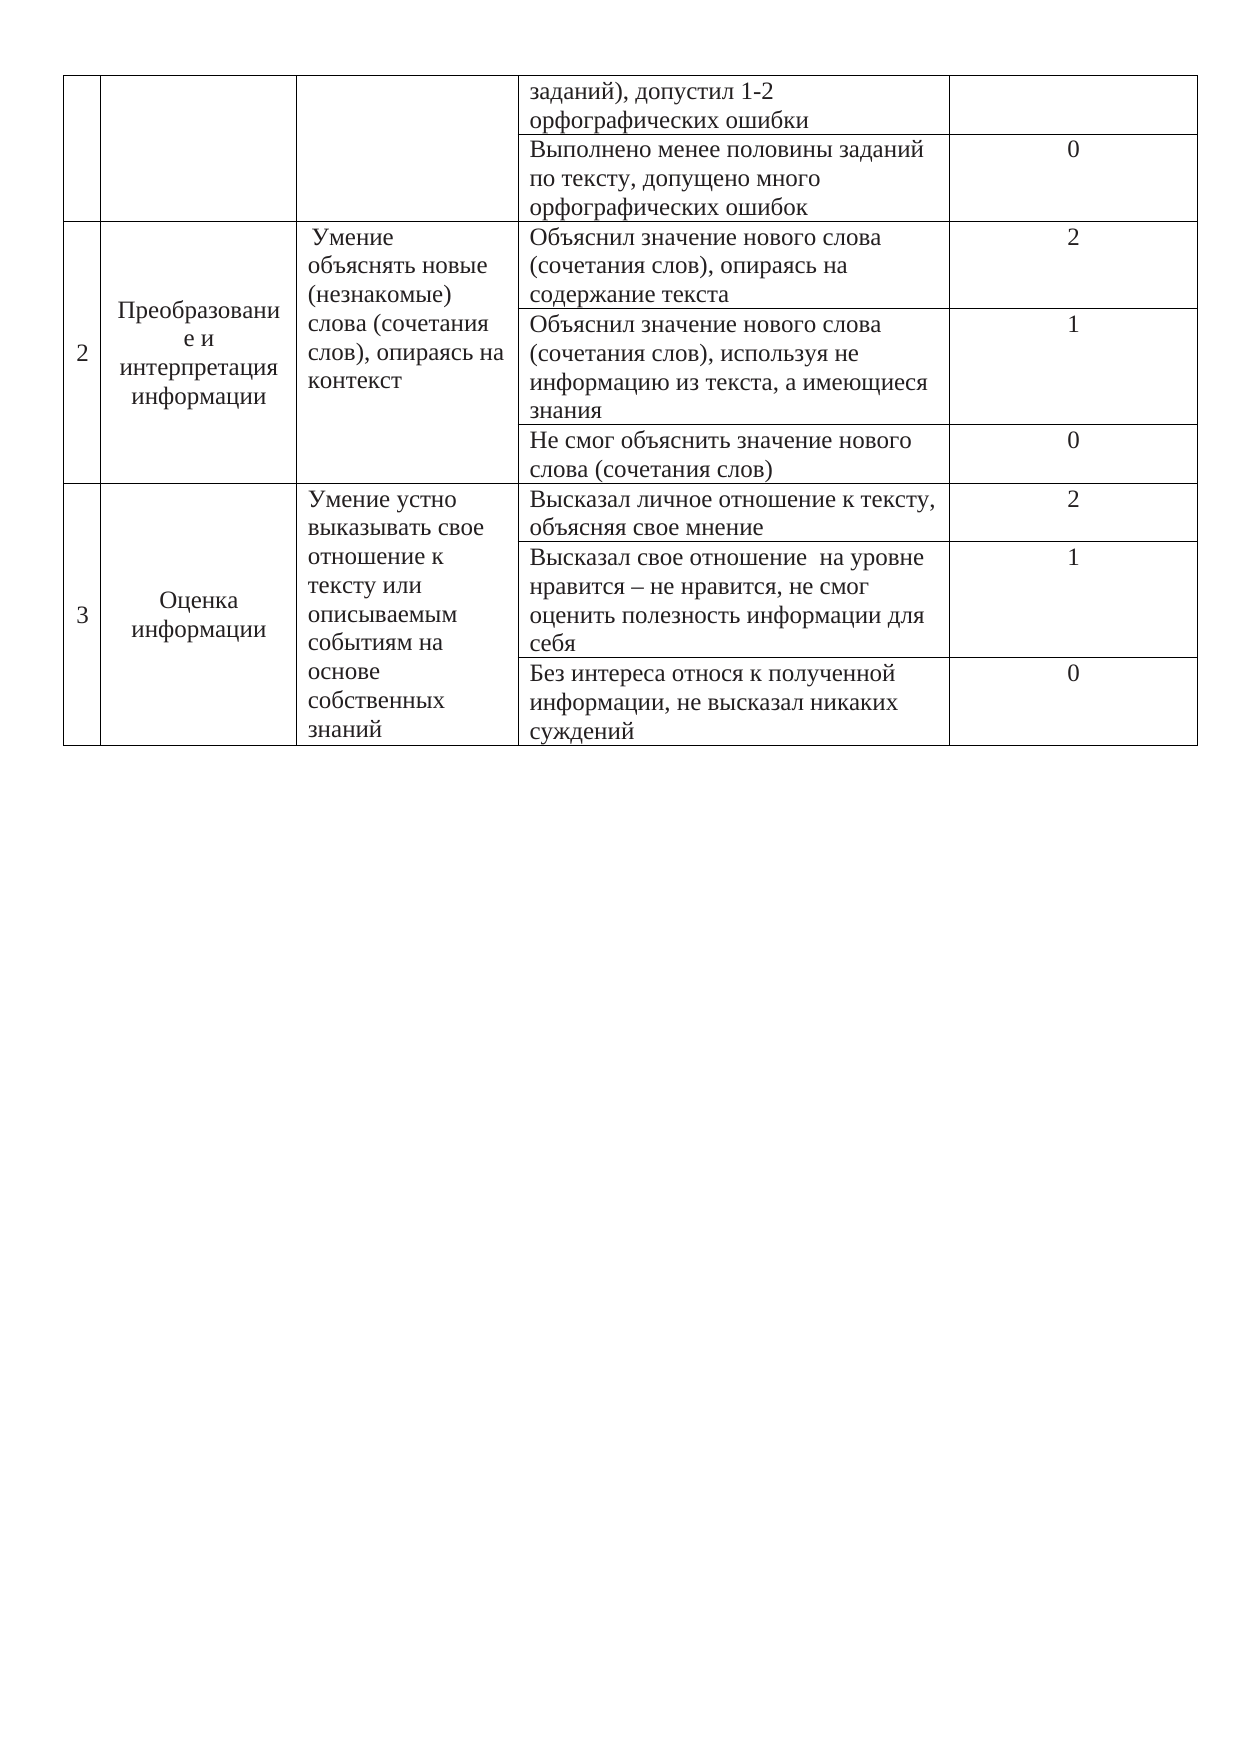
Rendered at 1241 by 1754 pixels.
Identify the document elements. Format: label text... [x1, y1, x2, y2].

table_cell 2 [64, 222, 100, 483]
table_cell 2 [950, 484, 1197, 541]
table_cell Оценка информации [101, 484, 296, 744]
table_cell Объяснил значение нового слова (сочетания слов), используя не информацию из текста, а имеющиеся знания [519, 309, 949, 424]
table_cell Не смог объяснить значение нового слова (сочетания слов) [519, 425, 949, 483]
table_cell Преобразование и интерпретация информации [101, 222, 296, 483]
table_cell 1 [950, 309, 1197, 424]
table_cell 1 [950, 76, 1197, 133]
table_cell 3 [64, 484, 100, 744]
table_cell Умение устно выказывать свое отношение к тексту или описываемым событиям на основе собственных знаний [297, 484, 518, 744]
table_cell 1 [950, 542, 1197, 657]
table_cell Без интереса относя к полученной информации, не высказал никаких суждений [519, 658, 949, 744]
table_cell Высказал личное отношение к тексту, объясняя свое мнение [519, 484, 949, 541]
table_cell 2 [950, 222, 1197, 308]
table_cell Объяснил значение нового слова (сочетания слов), опираясь на содержание текста [519, 222, 949, 308]
table_cell 0 [950, 135, 1197, 221]
table_cell Выполнено менее половины заданий по тексту, допущено много орфографических ошибок [519, 135, 949, 221]
table_cell 0 [950, 425, 1197, 483]
table_cell Умение объяснять новые (незнакомые) слова (сочетания слов), опираясь на контекст [297, 222, 518, 483]
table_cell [519, 76, 949, 133]
table_cell Высказал свое отношение на уровне нравится – не нравится, не смог оценить полезность информации для себя [519, 542, 949, 657]
table_cell 0 [950, 658, 1197, 744]
